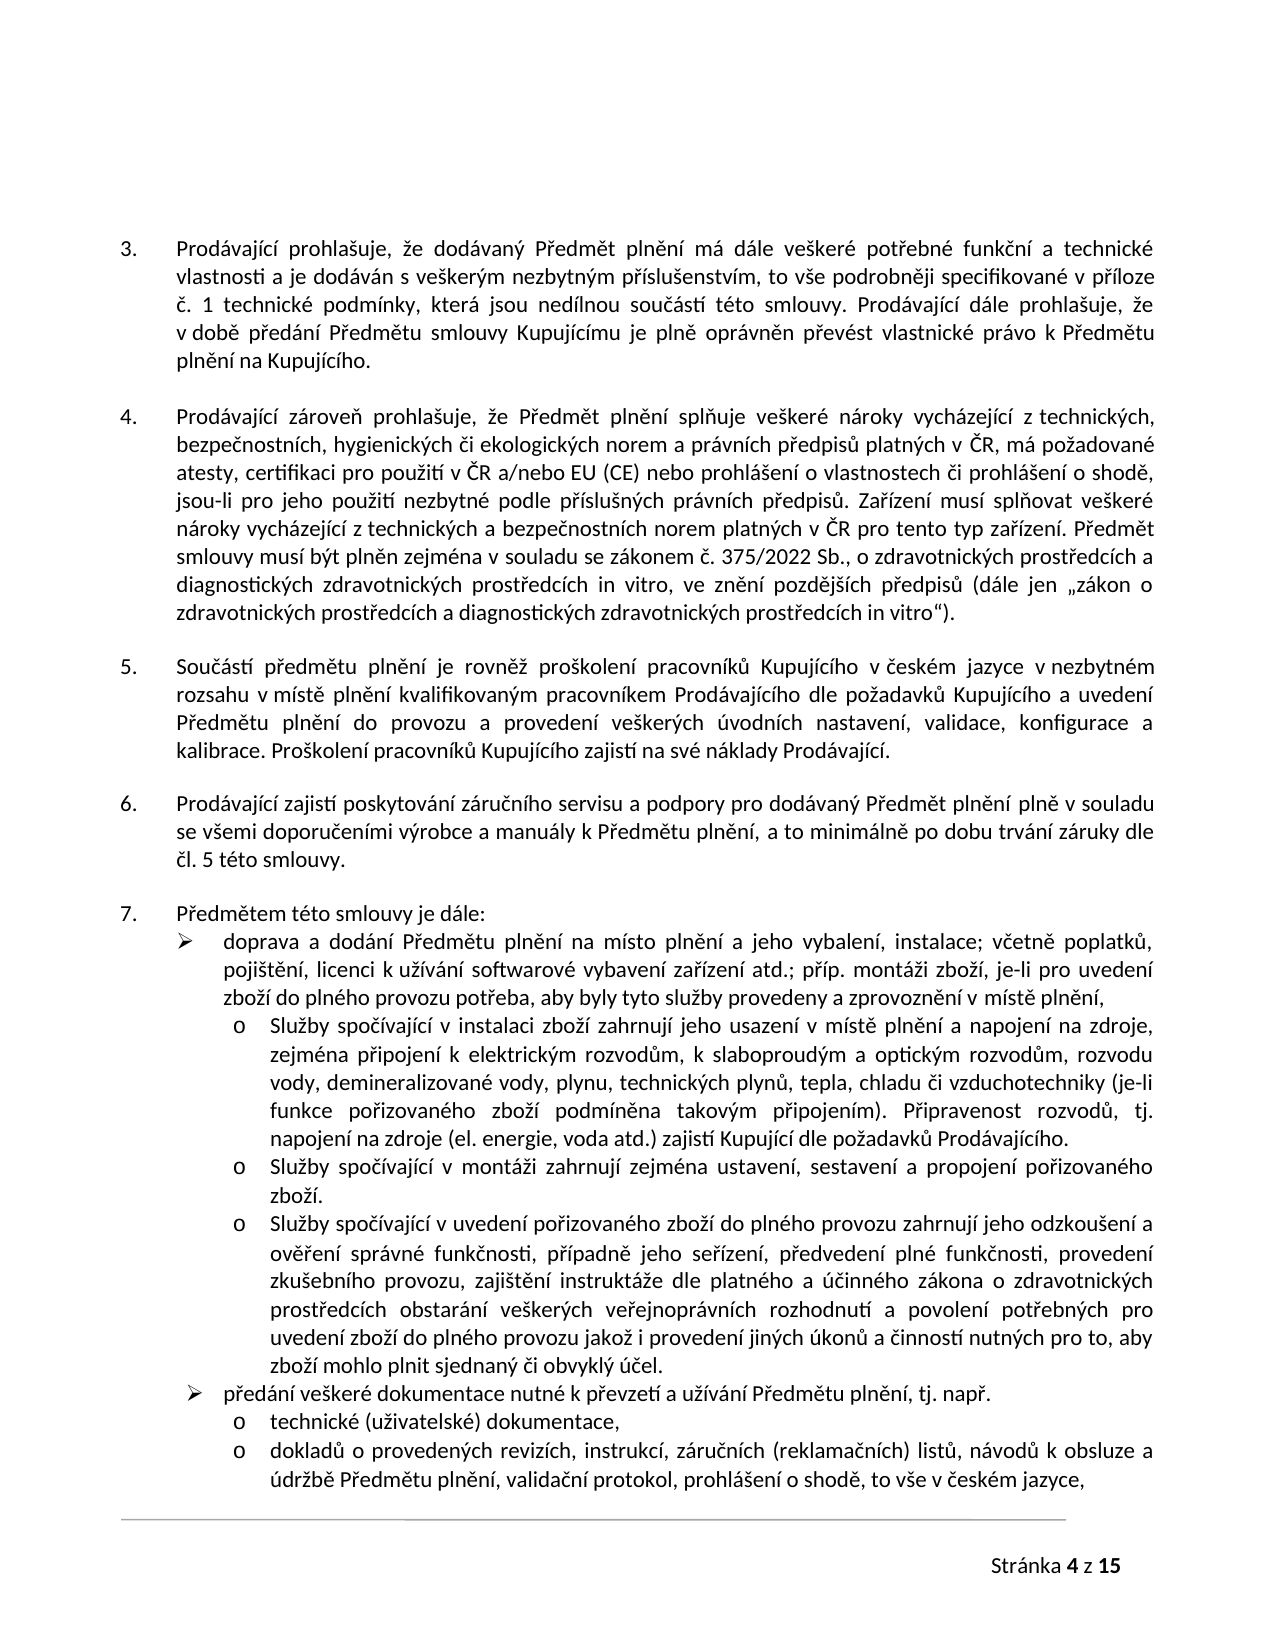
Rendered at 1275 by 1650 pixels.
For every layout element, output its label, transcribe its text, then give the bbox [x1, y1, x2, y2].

list doprava a dodání Předmětu plnění na místo plnění a jeho vybalení, instalace; včetně poplatků, pojištění, licenci k užívání softwarové vybavení zařízení atd.; příp. montáži zboží, je-li pro uvedení zboží do plného provozu potřeba, aby byly tyto služby provedeny a zprovoznění v místě plnění, [176, 927, 1155, 1011]
list technické (uživatelské) dokumentace, [232, 1407, 1155, 1436]
list Prodávající zároveň prohlašuje, že Předmět plnění splňuje veškeré nároky vycházející z technických, bezpečnostních, hygienických či ekologických norem a právních předpisů platných v ČR, má požadované atesty, certifikaci pro použití v ČR a/nebo EU (CE) nebo prohlášení o vlastnostech či prohlášení o shodě, jsou-li pro jeho použití nezbytné podle příslušných právních předpisů. Zařízení musí splňovat veškeré nároky vycházející z technických a bezpečnostních norem platných v ČR pro tento typ zařízení. Předmět smlouvy musí být plněn zejména v souladu se zákonem č. 375/2022 Sb., o zdravotnických prostředcích a diagnostických zdravotnických prostředcích in vitro, ve znění pozdějších předpisů (dále jen „zákon o zdravotnických prostředcích a diagnostických zdravotnických prostředcích in vitro“). [120, 402, 1155, 627]
list Služby spočívající v montáži zahrnují zejména ustavení, sestavení a propojení pořizovaného zboží. [232, 1152, 1155, 1209]
list předání veškeré dokumentace nutné k převzetí a užívání Předmětu plnění, tj. např. [186, 1379, 1155, 1407]
list Služby spočívající v uvedení pořizovaného zboží do plného provozu zahrnují jeho odzkoušení a ověření správné funkčnosti, případně jeho seřízení, předvedení plné funkčnosti, provedení zkušebního provozu, zajištění instruktáže dle platného a účinného zákona o zdravotnických prostředcích obstarání veškerých veřejnoprávních rozhodnutí a povolení potřebných pro uvedení zboží do plného provozu jakož i provedení jiných úkonů a činností nutných pro to, aby zboží mohlo plnit sjednaný či obvyklý účel. [232, 1209, 1155, 1379]
list dokladů o provedených revizích, instrukcí, záručních (reklamačních) listů, návodů k obsluze a údržbě Předmětu plnění, validační protokol, prohlášení o shodě, to vše v českém jazyce, [232, 1436, 1155, 1493]
list Služby spočívající v instalaci zboží zahrnují jeho usazení v místě plnění a napojení na zdroje, zejména připojení k elektrickým rozvodům, k slaboproudým a optickým rozvodům, rozvodu vody, demineralizované vody, plynu, technických plynů, tepla, chladu či vzduchotechniky (je-li funkce pořizovaného zboží podmíněna takovým připojením). Připravenost rozvodů, tj. napojení na zdroje (el. energie, voda atd.) zajistí Kupující dle požadavků Prodávajícího. [232, 1011, 1155, 1152]
list Prodávající prohlašuje, že dodávaný Předmět plnění má dále veškeré potřebné funkční a technické vlastnosti a je dodáván s veškerým nezbytným příslušenstvím, to vše podrobněji specifikované v příloze č. 1 technické podmínky, která jsou nedílnou součástí této smlouvy. Prodávající dále prohlašuje, že v době předání Předmětu smlouvy Kupujícímu je plně oprávněn převést vlastnické právo k Předmětu plnění na Kupujícího. [120, 234, 1155, 374]
list Součástí předmětu plnění je rovněž proškolení pracovníků Kupujícího v českém jazyce v nezbytném rozsahu v místě plnění kvalifikovaným pracovníkem Prodávajícího dle požadavků Kupujícího a uvedení Předmětu plnění do provozu a provedení veškerých úvodních nastavení, validace, konfigurace a kalibrace. Proškolení pracovníků Kupujícího zajistí na své náklady Prodávající. [120, 652, 1155, 764]
list Předmětem této smlouvy je dále: [120, 899, 1155, 927]
list Prodávající zajistí poskytování záručního servisu a podpory pro dodávaný Předmět plnění plně v souladu se všemi doporučeními výrobce a manuály k Předmětu plnění, a to minimálně po dobu trvání záruky dle čl. 5 této smlouvy. [120, 789, 1155, 873]
